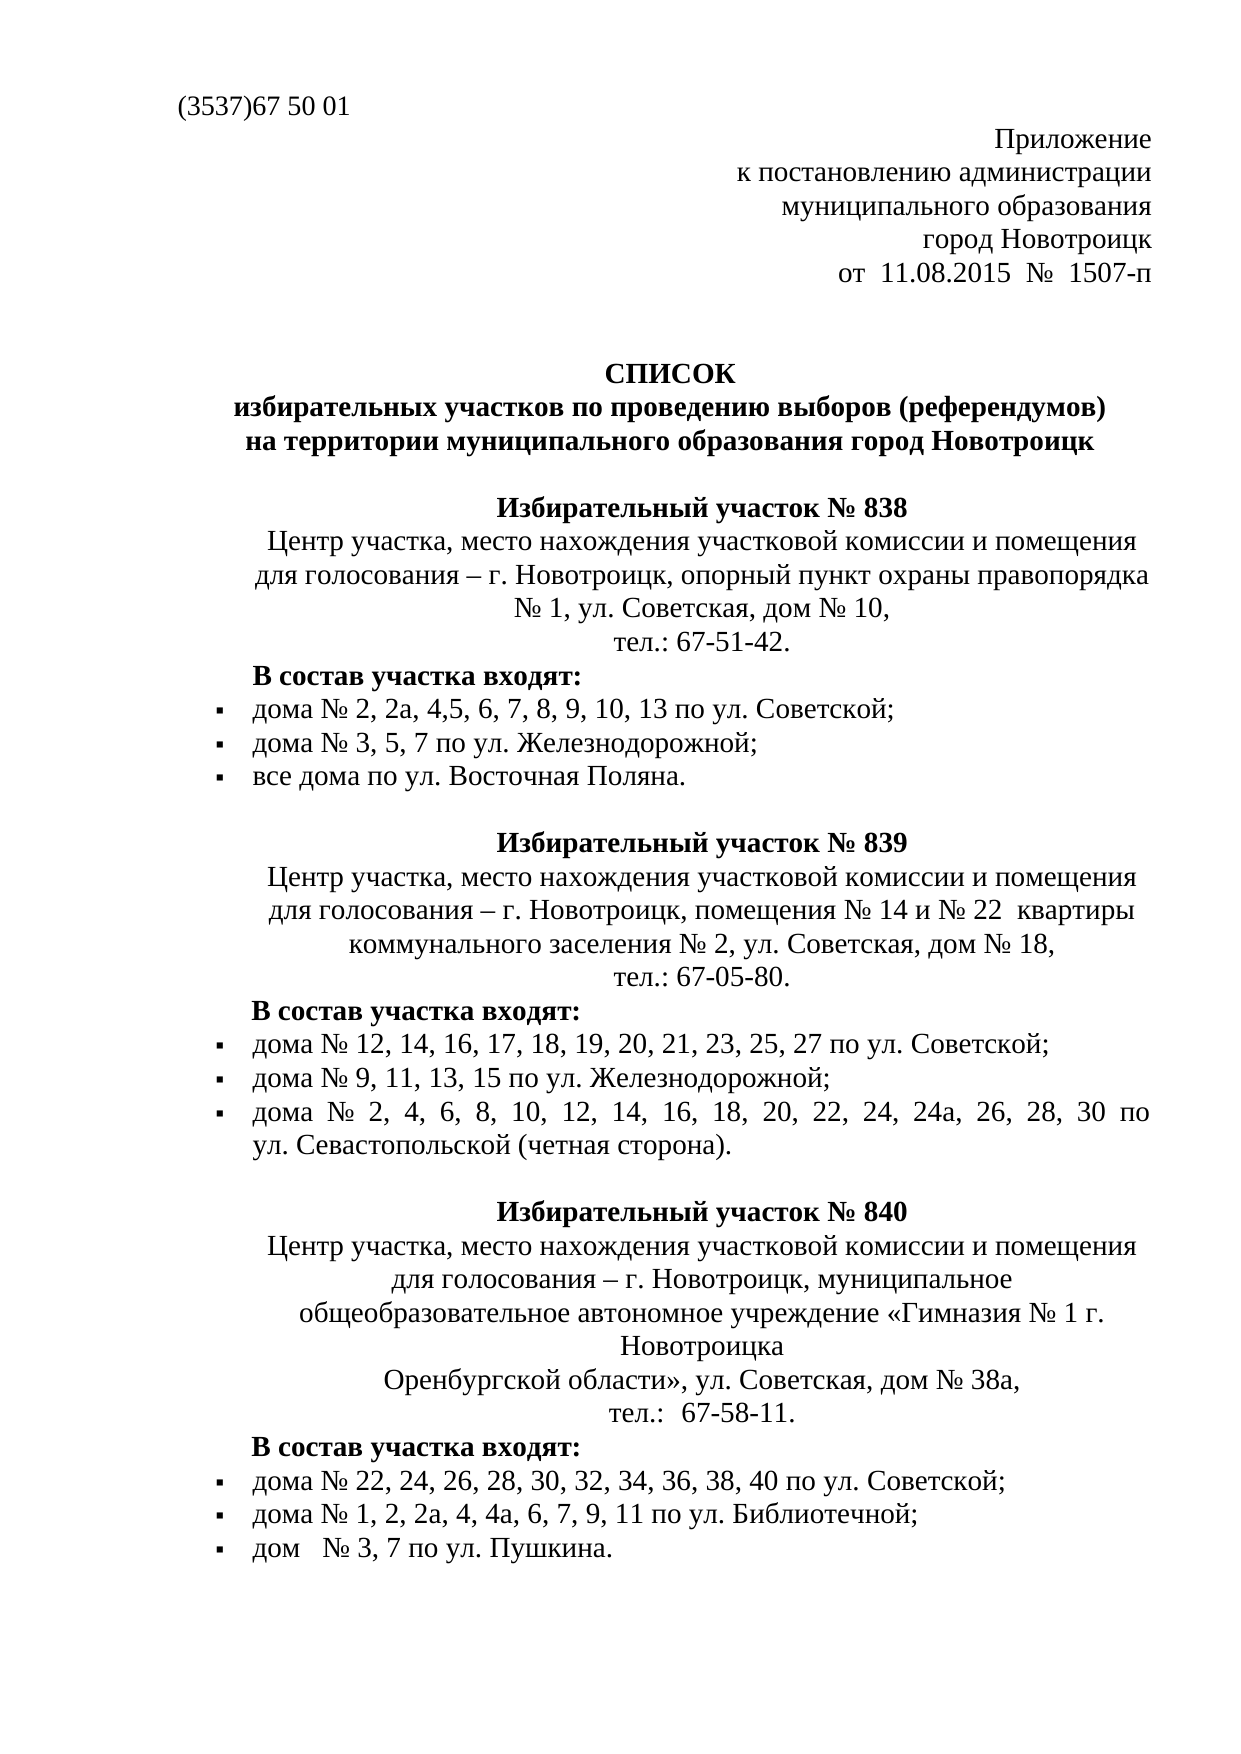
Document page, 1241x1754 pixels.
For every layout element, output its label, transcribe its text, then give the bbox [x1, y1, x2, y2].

subtitle Центр участка, место нахождения участковой комиссии и помещения для голосования – г. Новотроицк, муниципальное общеобразовательное автономное учреждение «Гимназия № 1 г. Новотроицка [252, 1228, 1152, 1362]
subtitle Избирательный участок № 840 [252, 1194, 1152, 1228]
text В состав участка входят: [215, 1429, 1152, 1463]
list дома № 1, 2, 2а, 4, 4а, 6, 7, 9, 11 по ул. Библиотечной; [215, 1496, 1152, 1530]
subtitle все дома по ул. Восточная Поляна. [215, 758, 1152, 792]
subtitle Центр участка, место нахождения участковой комиссии и помещения для голосования – г. Новотроицк, помещения № 14 и № 22 квартиры коммунального заселения № 2, ул. Советская, дом № 18, [252, 859, 1152, 959]
list избирательных участков по проведению выборов (референдумов) [177, 389, 1163, 423]
text к постановлению администрации [177, 154, 1152, 188]
list СПИСОК [177, 356, 1163, 389]
text город Новотроицк [177, 222, 1152, 255]
text Приложение [177, 121, 1152, 154]
subtitle Избирательный участок № 838 [252, 490, 1152, 523]
list дома № 22, 24, 26, 28, 30, 32, 34, 36, 38, 40 по ул. Советской; [215, 1463, 1152, 1496]
list дом № 3, 7 по ул. Пушкина. [215, 1530, 1152, 1563]
text муниципального образования [177, 188, 1152, 222]
text тел.: 67-05-80. [252, 959, 1152, 993]
text (3537)67 50 01 [177, 89, 1152, 121]
text В состав участка входят: [252, 658, 1152, 691]
list дома № 3, 5, 7 по ул. Железнодорожной; [215, 725, 1152, 758]
subtitle Центр участка, место нахождения участковой комиссии и помещения для голосования – г. Новотроицк, опорный пункт охраны правопорядка № 1, ул. Советская, дом № 10, [252, 523, 1152, 624]
text тел.: 67-51-42. [252, 624, 1152, 658]
text тел.: 67-58-11. [252, 1396, 1152, 1429]
text от 11.08.2015 № 1507-п [177, 255, 1152, 289]
text В состав участка входят: [177, 993, 1152, 1027]
subtitle Оренбургской области», ул. Советская, дом № 38а, [252, 1362, 1152, 1396]
list дома № 2, 2а, 4,5, 6, 7, 8, 9, 10, 13 по ул. Советской; [215, 691, 1152, 725]
list дома № 2, 4, 6, 8, 10, 12, 14, 16, 18, 20, 22, 24, 24а, 26, 28, 30 по ул. Севастопольской (четная сторона). [215, 1094, 1152, 1161]
list дома № 12, 14, 16, 17, 18, 19, 20, 21, 23, 25, 27 по ул. Советской; [215, 1027, 1152, 1060]
list дома № 9, 11, 13, 15 по ул. Железнодорожной; [215, 1060, 1152, 1094]
subtitle Избирательный участок № 839 [252, 825, 1152, 859]
list на территории муниципального образования город Новотроицк [177, 423, 1163, 456]
